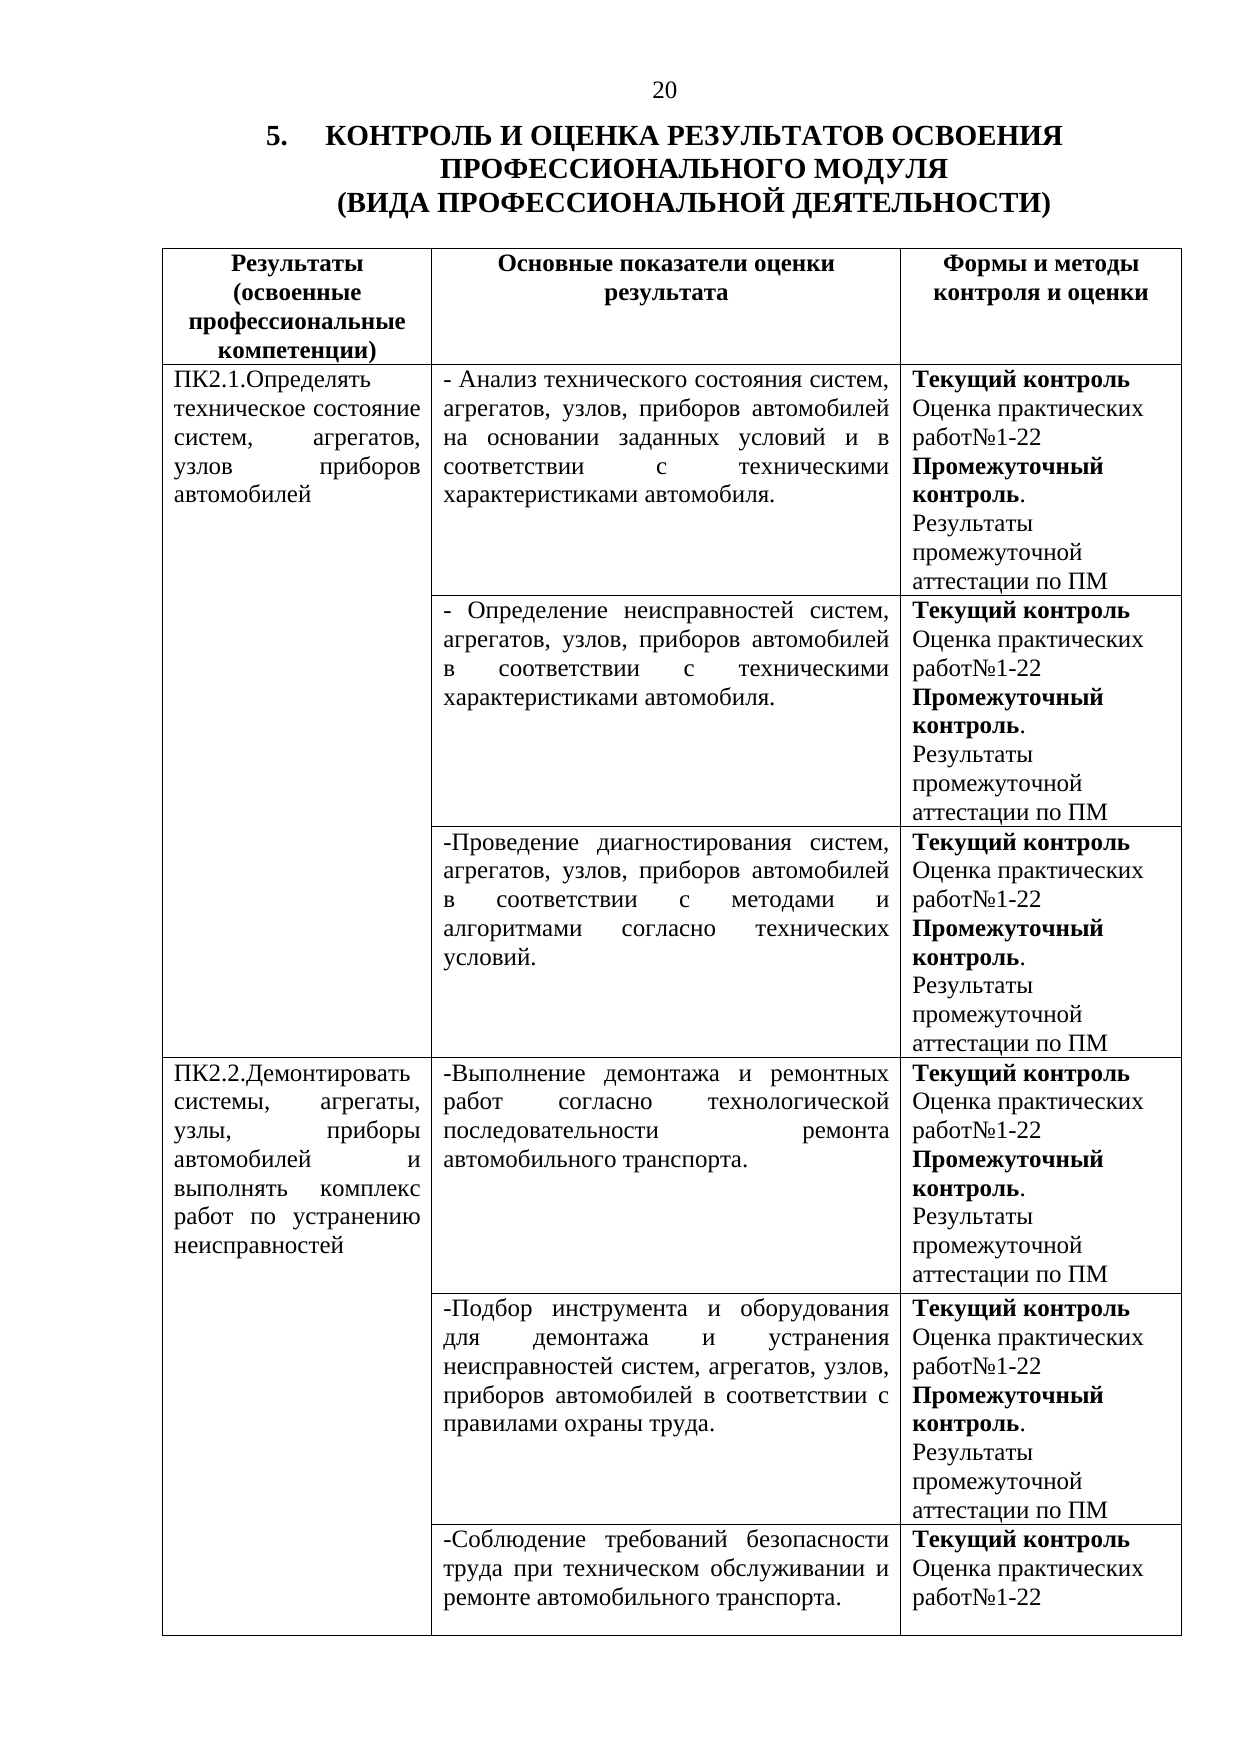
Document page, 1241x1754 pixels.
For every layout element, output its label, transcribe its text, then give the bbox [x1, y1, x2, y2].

table_cell Текущий контроль Оценка практических работ№1-22 Промежуточный контроль. Результаты промежуточной аттестации по ПМ [901, 1294, 1181, 1523]
table_cell - Определение неисправностей систем, агрегатов, узлов, приборов автомобилей в соответствии с техническими характеристиками автомобиля. [432, 596, 900, 826]
table_cell Текущий контроль Оценка практических работ№1-22 Промежуточный контроль. Результаты промежуточной аттестации по ПМ [901, 596, 1181, 826]
table_cell -Проведение диагностирования систем, агрегатов, узлов, приборов автомобилей в соответствии с методами и алгоритмами согласно технических условий. [432, 827, 900, 1057]
list Контроль и оценка результатов освоения профессионального модуля [177, 118, 1152, 185]
table_header Формы и методы контроля и оценки [901, 249, 1181, 363]
table_cell Текущий контроль Оценка практических работ№1-22 Промежуточный контроль. Результаты промежуточной аттестации по ПМ [901, 1058, 1181, 1292]
table_cell ПК2.1.Определять техническое состояние систем, агрегатов, узлов приборов автомобилей [163, 365, 431, 1057]
table_cell - Анализ технического состояния систем, агрегатов, узлов, приборов автомобилей на основании заданных условий и в соответствии с техническими характеристиками автомобиля. [432, 365, 900, 594]
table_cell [432, 1525, 900, 1635]
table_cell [901, 1525, 1181, 1635]
table_cell -Подбор инструмента и оборудования для демонтажа и устранения неисправностей систем, агрегатов, узлов, приборов автомобилей в соответствии с правилами охраны труда. [432, 1294, 900, 1523]
table_header Результаты (освоенные профессиональные компетенции) [163, 249, 431, 363]
table_cell Текущий контроль Оценка практических работ№1-22 Промежуточный контроль. Результаты промежуточной аттестации по ПМ [901, 827, 1181, 1057]
text (вида профессиональной деятельности) [237, 185, 1152, 219]
table_header Основные показатели оценки результата [432, 249, 900, 363]
table_cell Текущий контроль Оценка практических работ№1-22 Промежуточный контроль. Результаты промежуточной аттестации по ПМ [901, 365, 1181, 594]
table_cell ПК2.2.Демонтировать системы, агрегаты, узлы, приборы автомобилей и выполнять комплекс работ по устранению неисправностей [163, 1058, 431, 1635]
table_cell -Выполнение демонтажа и ремонтных работ согласно технологической последовательности ремонта автомобильного транспорта. [432, 1058, 900, 1292]
